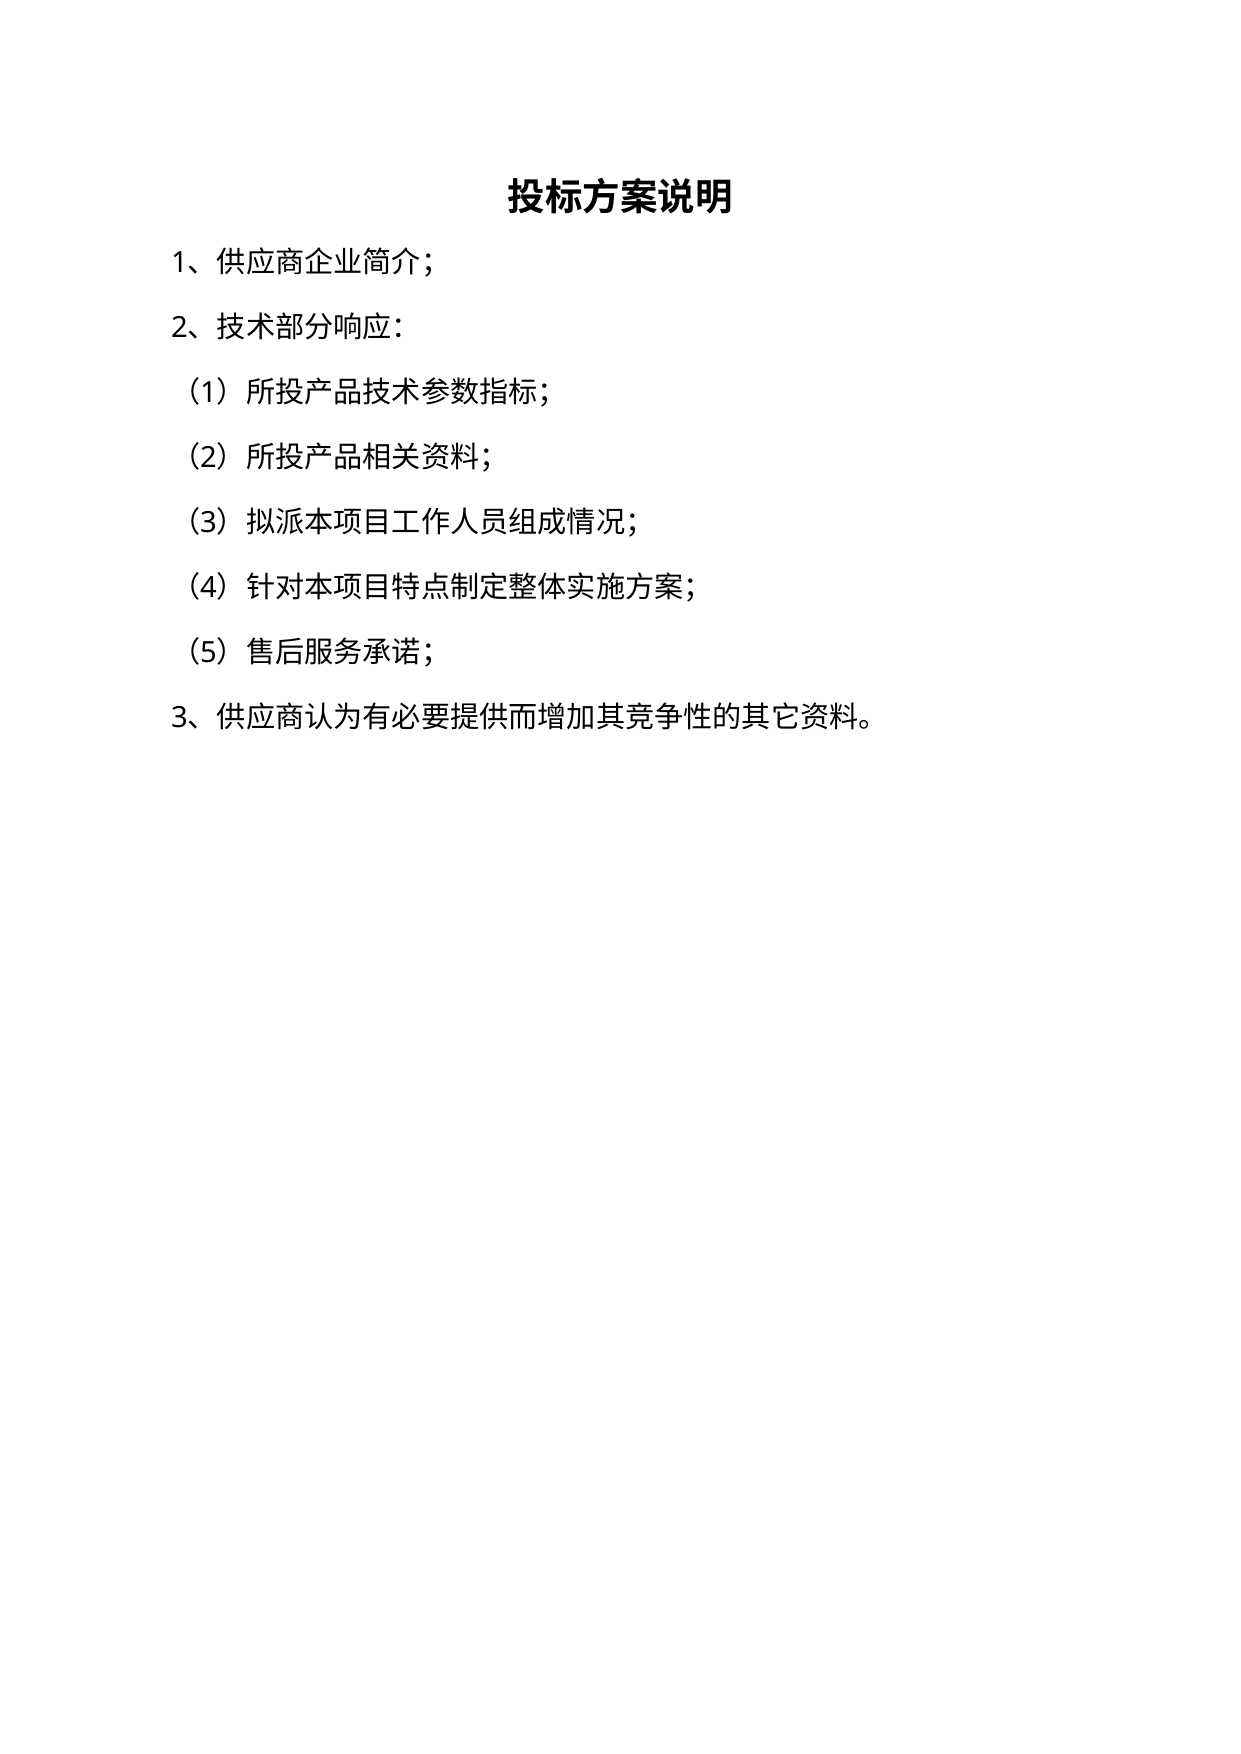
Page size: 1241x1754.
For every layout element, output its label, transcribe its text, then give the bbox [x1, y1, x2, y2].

list 技术部分响应： [112, 292, 1128, 357]
list （1）所投产品技术参数指标； [112, 357, 1128, 422]
list （5）售后服务承诺； [112, 617, 1128, 682]
list （2）所投产品相关资料； [112, 422, 1128, 487]
list （3）拟派本项目工作人员组成情况； [112, 487, 1128, 552]
text 投标方案说明 [112, 162, 1128, 227]
text 3、供应商认为有必要提供而增加其竞争性的其它资料。 [112, 682, 1128, 747]
list 供应商企业简介； [112, 227, 1128, 292]
list （4）针对本项目特点制定整体实施方案； [112, 552, 1128, 617]
